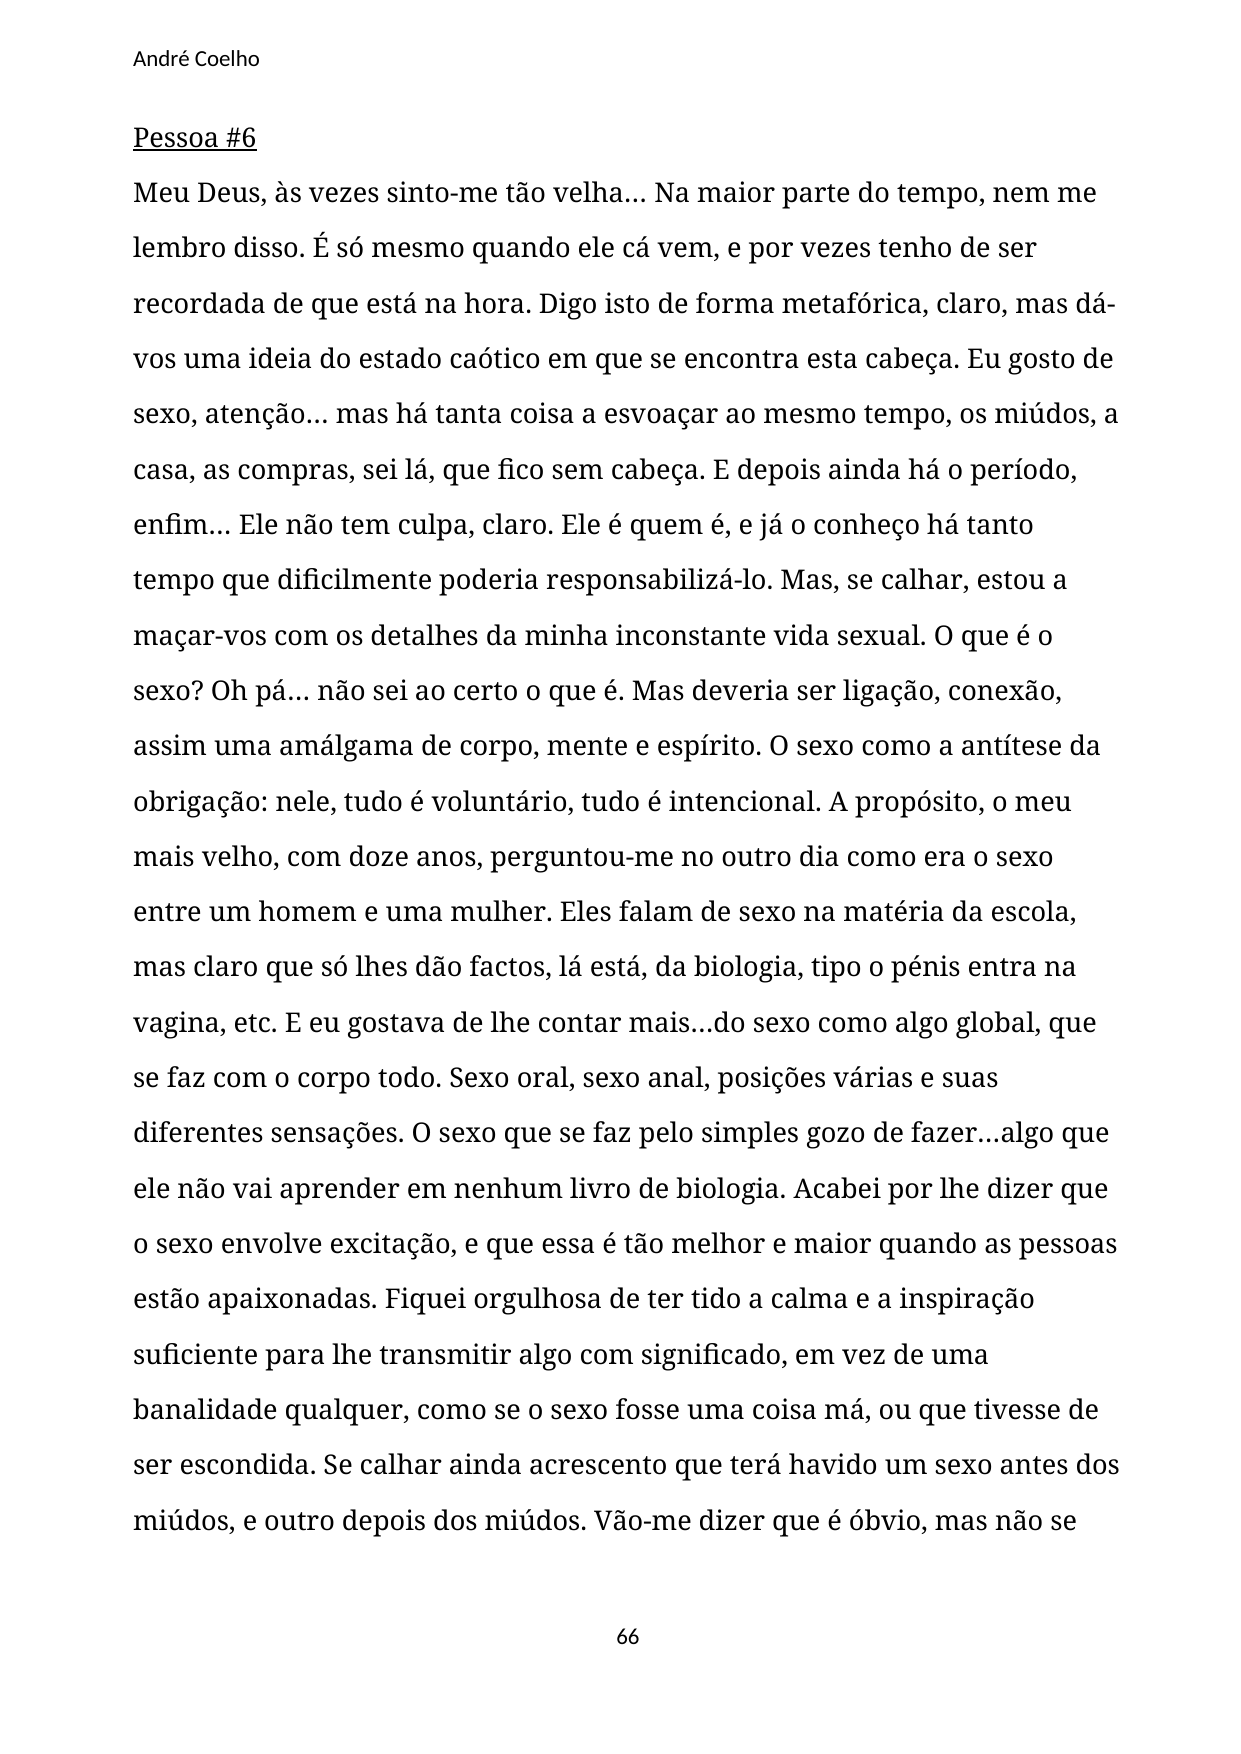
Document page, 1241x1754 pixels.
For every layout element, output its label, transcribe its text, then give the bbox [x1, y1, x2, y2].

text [133, 173, 1122, 1538]
text Pessoa #6 [133, 118, 1122, 155]
